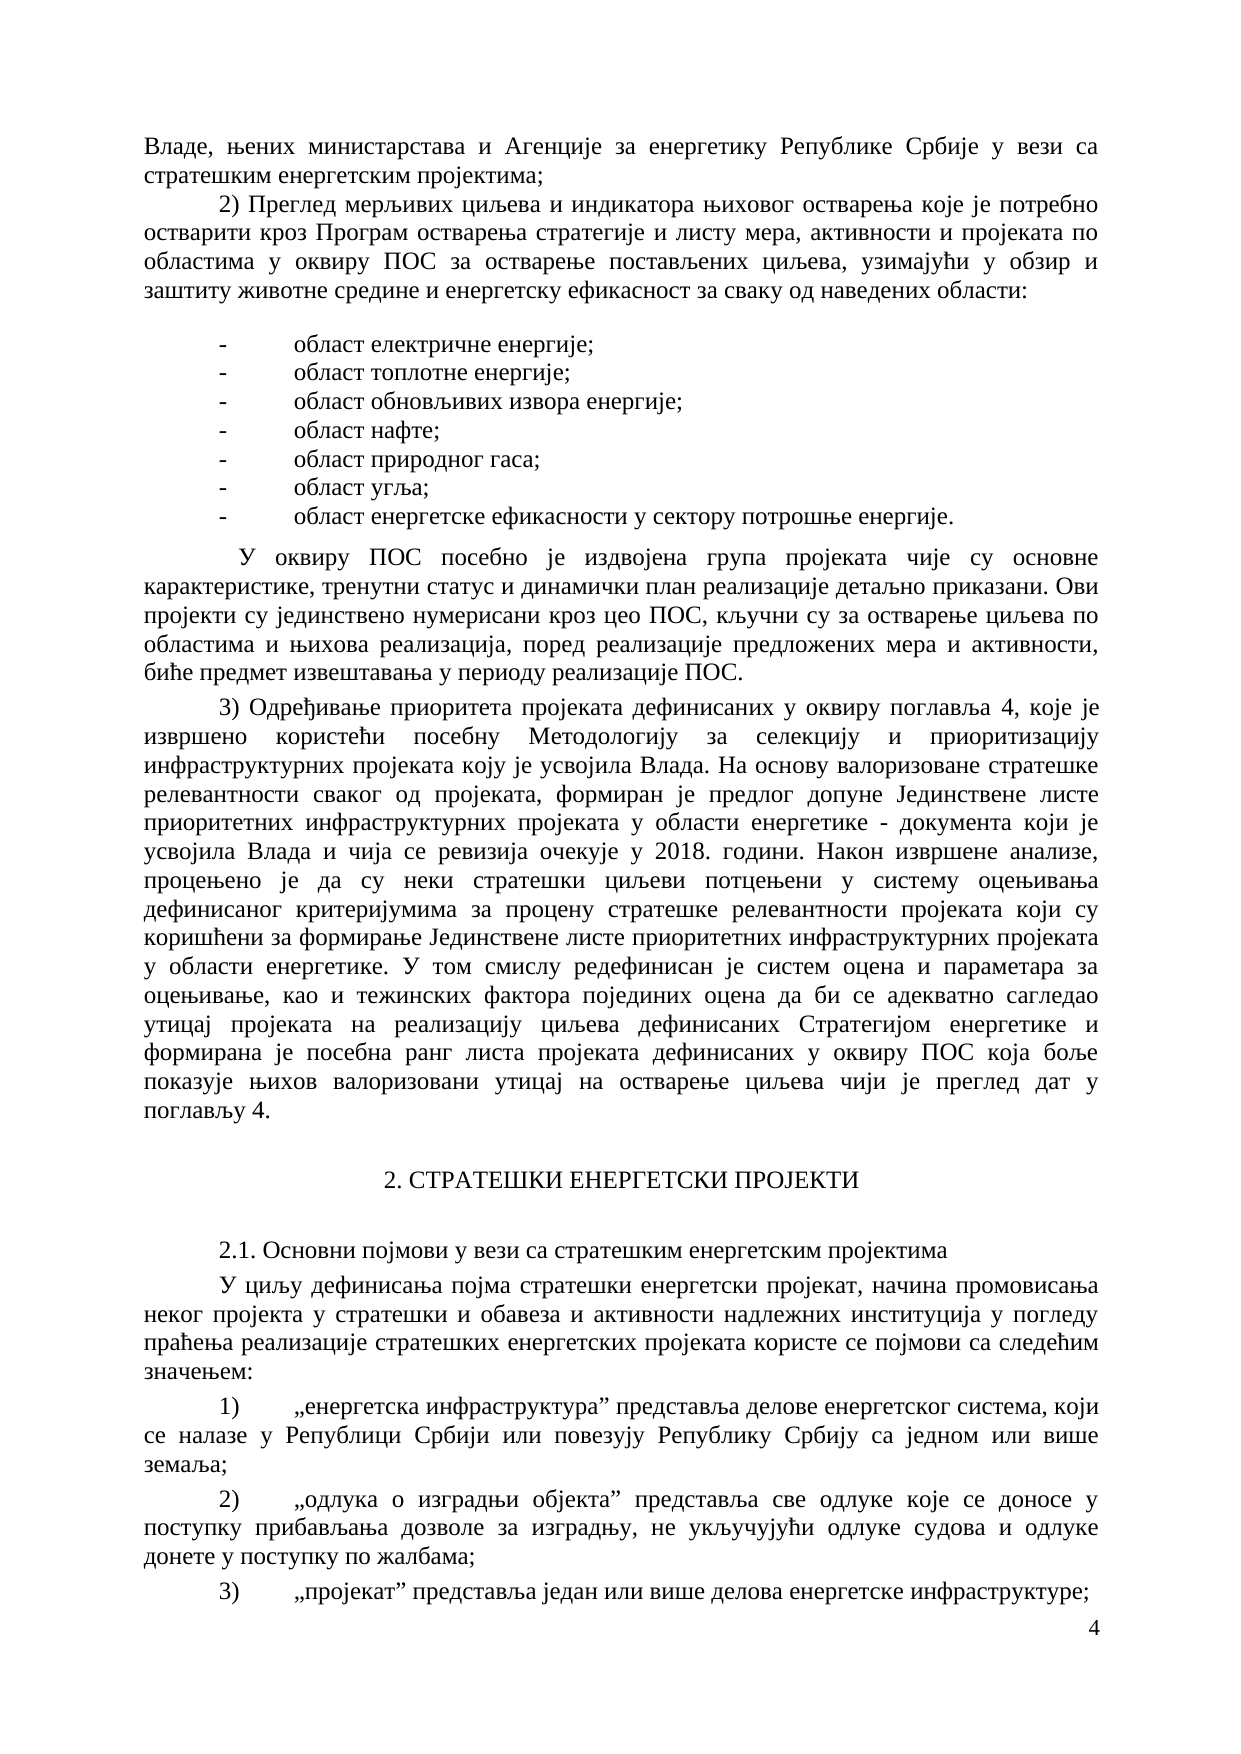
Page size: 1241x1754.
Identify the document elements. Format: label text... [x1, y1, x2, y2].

list област угља; [143, 472, 1099, 501]
list област топлотне енергије; [143, 357, 1099, 386]
text 2. СТРАТЕШКИ ЕНЕРГЕТСКИ ПРОЈЕКТИ [143, 1165, 1099, 1194]
text 2.1. Основни појмови у вези са стрaтешким енергетским пројектима [143, 1235, 1099, 1264]
list област обновљивих извора енергије; [143, 386, 1099, 415]
list област природног гаса; [143, 444, 1099, 472]
text 3) Одређивање приоритета пројеката дефинисаних у оквиру поглавља 4, које је извршено користећи посебну Методологију за селекцију и приоритизацију инфраструктурних пројеката коју је усвојила Влада. На основу валоризоване стратешке релевантности сваког од пројеката, формиран је предлог допуне Јединствене листе приоритетних инфраструктурних пројеката у области енергетике - документа који је усвојила Влада и чија се ревизија очекује у 2018. години. Након извршене анализе, процењено је да су неки стратешки циљеви потцењени у систему оцењивања дефинисаног критеријумима за процену стратешке релевантности пројеката који су коришћени за формирање Јединствене листе приоритетних инфраструктурних пројеката у области енергетике. У том смислу редефинисан је систем оцена и параметара за оцењивање, као и тежинских фактора појединих оцена да би се адекватно сагледао утицај пројеката на реализацију циљева дефинисаних Стратегијом енергетике и формирана је посебна ранг листа пројеката дефинисаних у оквиру ПОС која боље показује њихов валоризовани утицај на остварење циљева чији је преглед дат у поглављу 4. [143, 692, 1099, 1124]
text У оквиру ПОС посебно је издвојена група пројеката чије су основне карактеристике, тренутни статус и динамички план реализације детаљно приказани. Ови пројекти су јединствено нумерисани кроз цео ПОС, кључни су за остварење циљева по областима и њихова реализација, поред реализације предложених мера и активности, биће предмет извештавања у периоду реализације ПОС. [143, 542, 1099, 686]
text 2) Преглед мерљивих циљева и индикатора њиховог остварења које је потребно остварити кроз Програм остварења стратегије и листу мера, активности и пројеката по областима у оквиру ПОС за остварење постављених циљева, узимајући у обзир и заштиту животне средине и енергетску ефикасност за сваку од наведених области: [143, 189, 1099, 304]
text У циљу дефинисања појма стратешки енергетски пројекат, начина промовисања неког пројекта у стратешки и обавеза и активности надлежних институција у погледу праћења реализације стратешких енергетских пројеката користе се појмови са следећим значењем: [143, 1270, 1099, 1385]
list „пројекат” представља један или више делова енергетске инфраструктуре; [143, 1576, 1099, 1605]
list „енергетска инфраструктура” представља делове енергетског система, који се налазе у Републици Србији или повезују Републику Србију са једном или више земаља; [143, 1391, 1099, 1477]
list област електричне енергије; [143, 329, 1099, 357]
list област енергетске ефикасности у сектору потрошње енергије. [143, 501, 1099, 530]
list област нафте; [143, 415, 1099, 444]
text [143, 131, 1099, 189]
list „одлука о изградњи објекта” представља све одлуке које се доносе у поступку прибављања дозволе за изградњу, не укључујући одлуке судова и одлуке донете у поступку по жалбама; [143, 1484, 1099, 1570]
